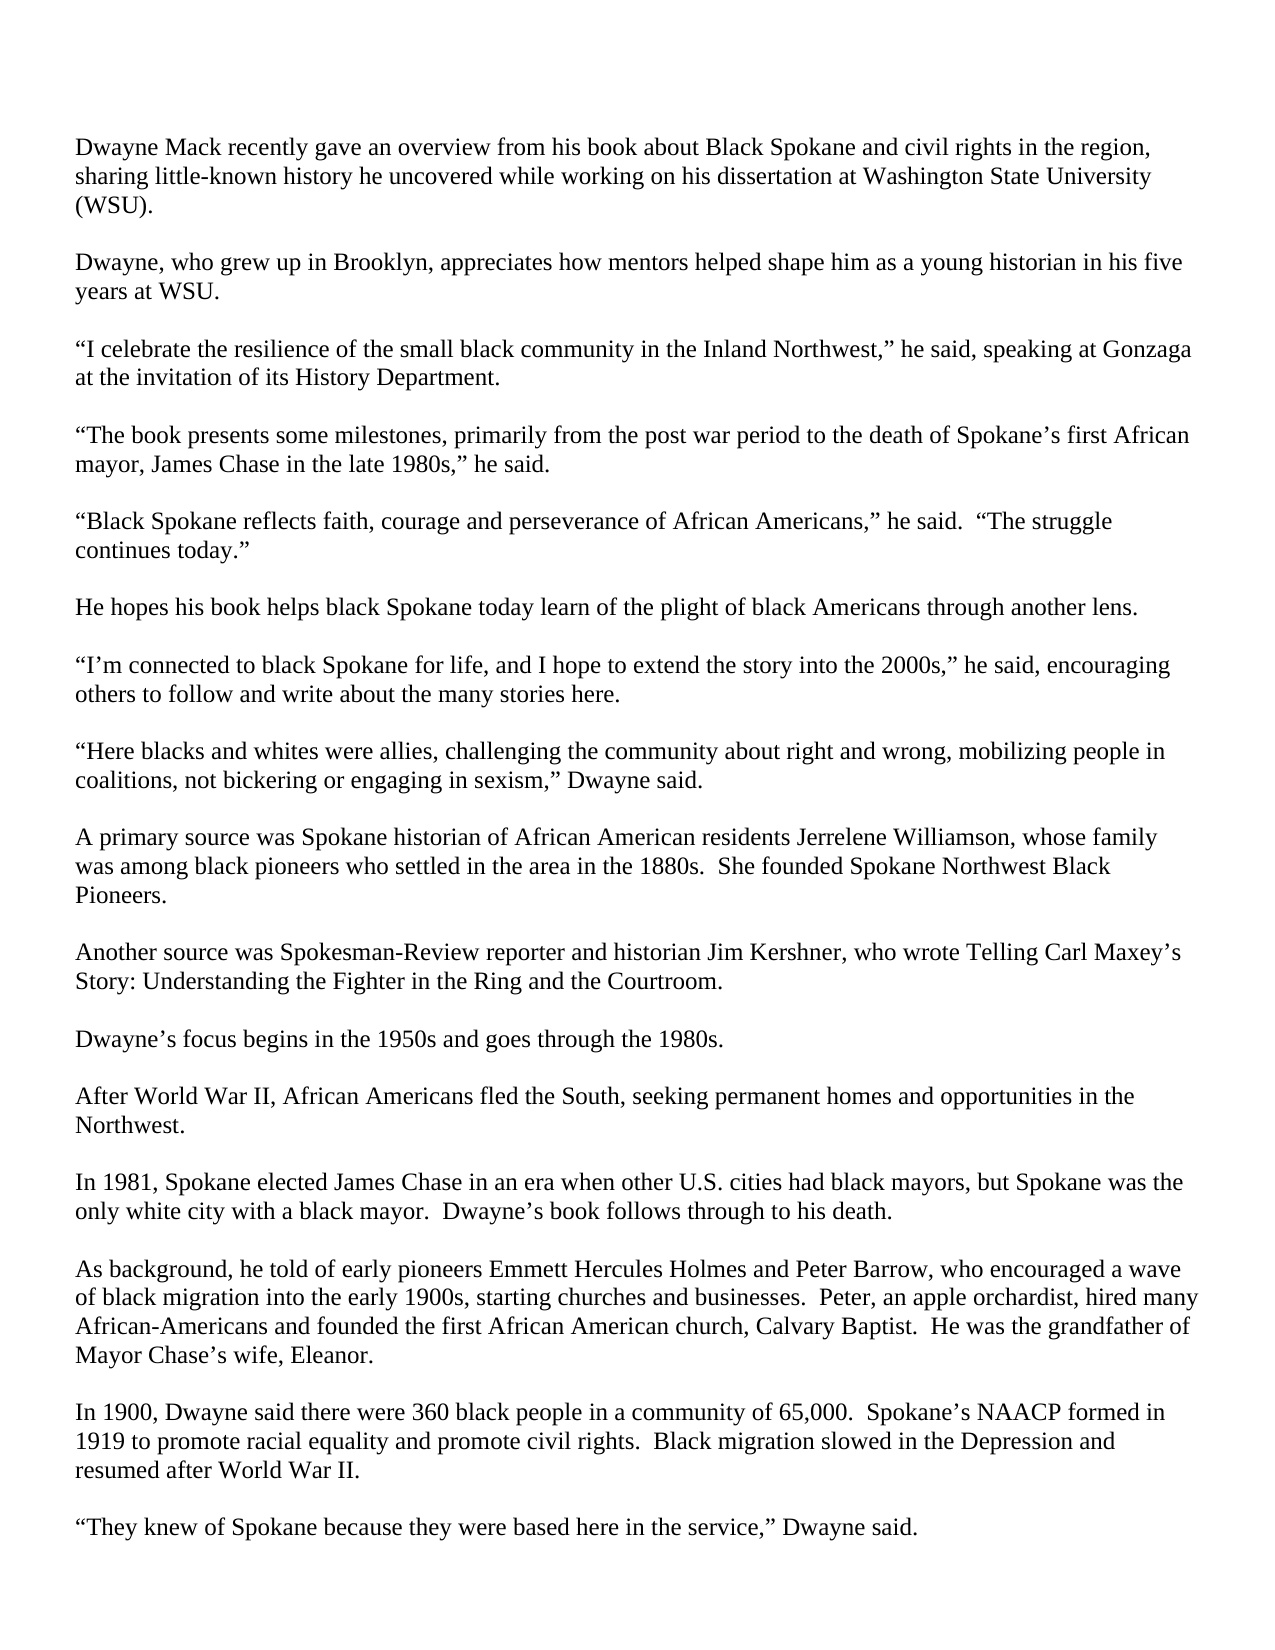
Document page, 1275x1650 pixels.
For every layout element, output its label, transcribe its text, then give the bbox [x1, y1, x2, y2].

text Dwayne, who grew up in Brooklyn, appreciates how mentors helped shape him as a young historian in his five years at WSU. [75, 247, 1200, 305]
text Dwayne Mack recently gave an overview from his book about Black Spokane and civil rights in the region, sharing little-known history he uncovered while working on his dissertation at Washington State University (WSU). [75, 132, 1200, 219]
text In 1981, Spokane elected James Chase in an era when other U.S. cities had black mayors, but Spokane was the only white city with a black mayor. Dwayne’s book follows through to his death. [75, 1167, 1200, 1225]
text He hopes his book helps black Spokane today learn of the plight of black Americans through another lens. [75, 592, 1200, 621]
text Dwayne’s focus begins in the 1950s and goes through the 1980s. [75, 1024, 1200, 1052]
text A primary source was Spokane historian of African American residents Jerrelene Williamson, whose family was among black pioneers who settled in the area in the 1880s. She founded Spokane Northwest Black Pioneers. [75, 822, 1200, 909]
text As background, he told of early pioneers Emmett Hercules Holmes and Peter Barrow, who encouraged a wave of black migration into the early 1900s, starting churches and businesses. Peter, an apple orchardist, hired many African-Americans and founded the first African American church, Calvary Baptist. He was the grandfather of Mayor Chase’s wife, Eleanor. [75, 1254, 1200, 1369]
text “I celebrate the resilience of the small black community in the Inland Northwest,” he said, speaking at Gonzaga at the invitation of its History Department. [75, 334, 1200, 391]
text Another source was Spokesman-Review reporter and historian Jim Kershner, who wrote Telling Carl Maxey’s Story: Understanding the Fighter in the Ring and the Courtroom. [75, 937, 1200, 995]
text In 1900, Dwayne said there were 360 black people in a community of 65,000. Spokane’s NAACP formed in 1919 to promote racial equality and promote civil rights. Black migration slowed in the Depression and resumed after World War II. [75, 1397, 1200, 1484]
text “I’m connected to black Spokane for life, and I hope to extend the story into the 2000s,” he said, encouraging others to follow and write about the many stories here. [75, 650, 1200, 707]
text After World War II, African Americans fled the South, seeking permanent homes and opportunities in the Northwest. [75, 1081, 1200, 1139]
text “The book presents some milestones, primarily from the post war period to the death of Spokane’s first African mayor, James Chase in the late 1980s,” he said. [75, 420, 1200, 477]
text “They knew of Spokane because they were based here in the service,” Dwayne said. [75, 1512, 1200, 1541]
text “Black Spokane reflects faith, courage and perseverance of African Americans,” he said. “The struggle continues today.” [75, 506, 1200, 564]
text “Here blacks and whites were allies, challenging the community about right and wrong, mobilizing people in coalitions, not bickering or engaging in sexism,” Dwayne said. [75, 736, 1200, 794]
